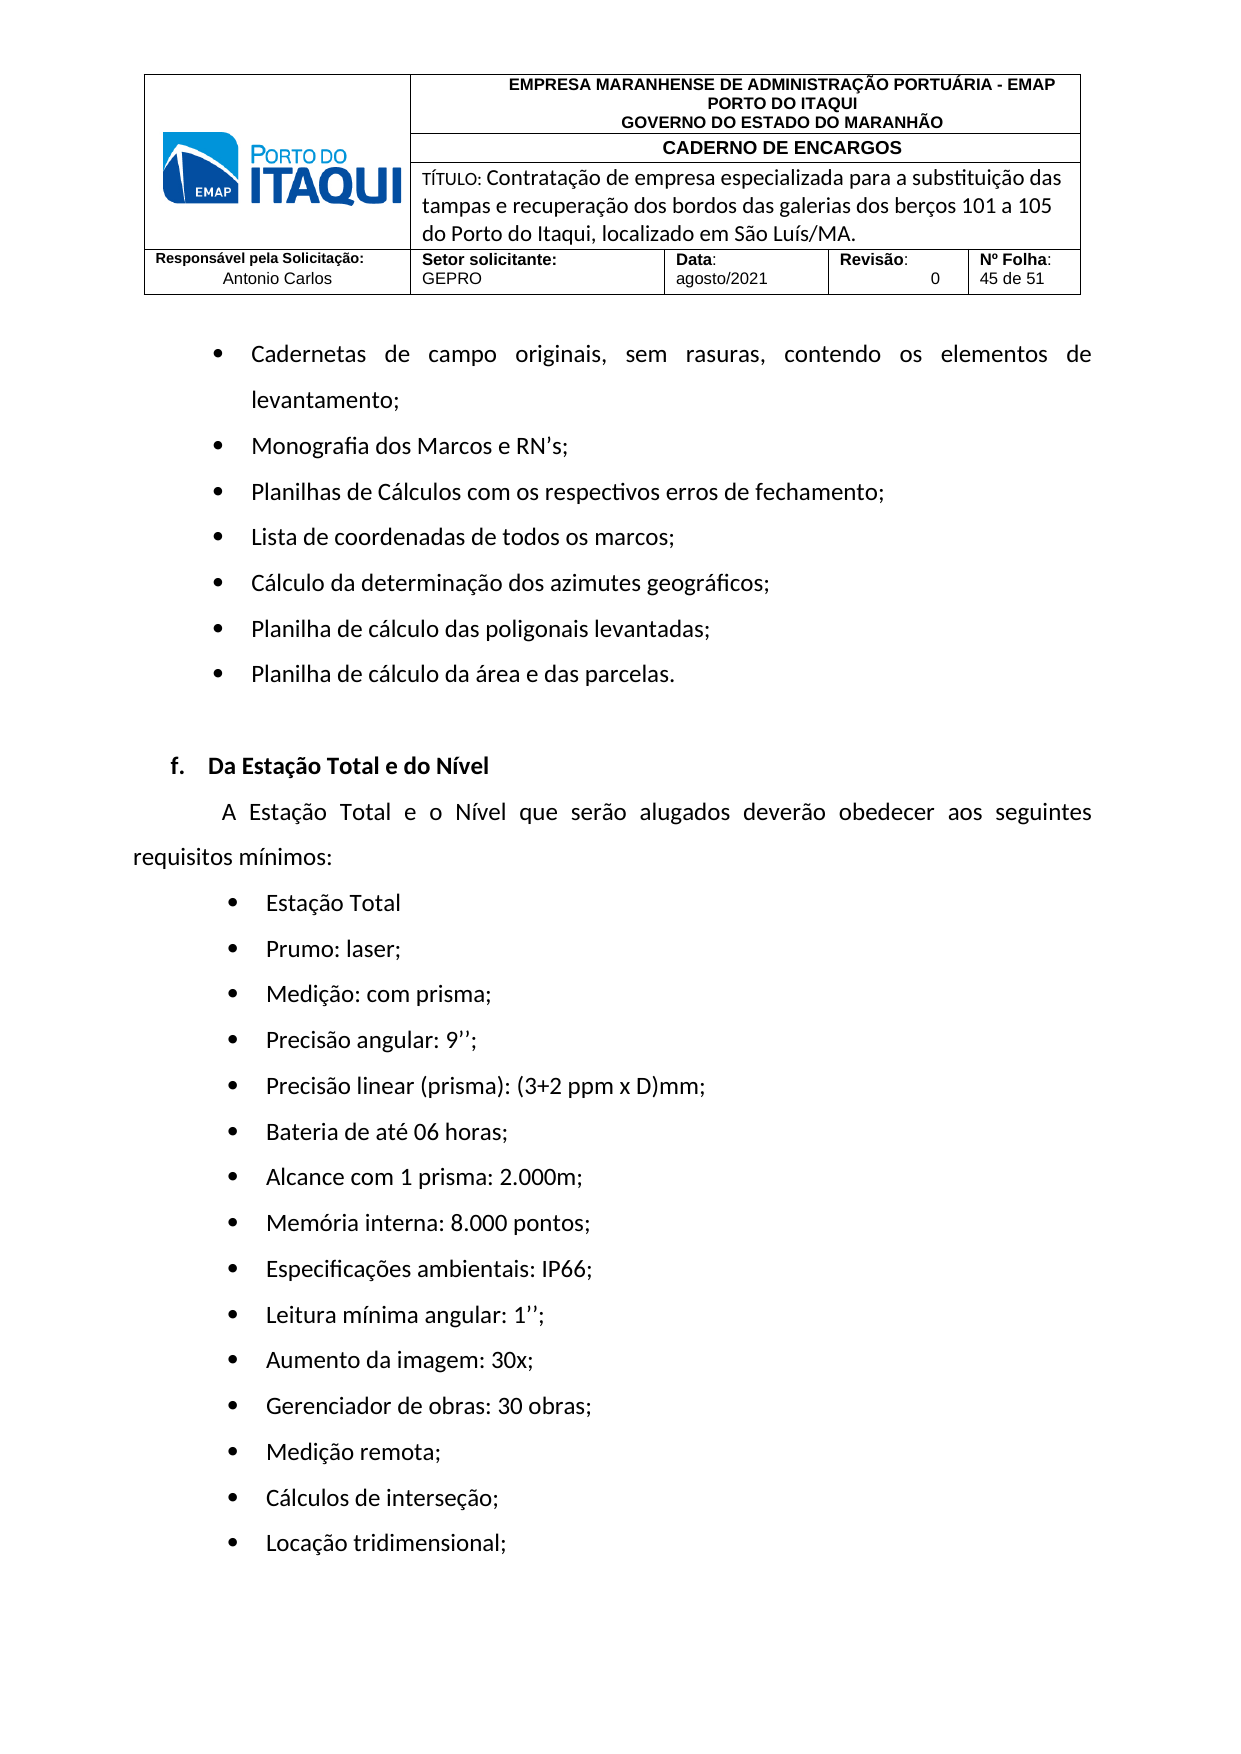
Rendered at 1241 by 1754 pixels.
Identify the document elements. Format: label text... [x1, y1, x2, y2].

list Cálculos de interseção; [228, 1482, 1093, 1512]
list Cadernetas de campo originais, sem rasuras, contendo os elementos de levantamento; [213, 338, 1093, 415]
list Especificações ambientais: IP66; [228, 1253, 1093, 1283]
list Precisão linear (prisma): (3+2 ppm x D)mm; [228, 1070, 1093, 1101]
list Lista de coordenadas de todos os marcos; [213, 521, 1093, 552]
picture [155, 122, 409, 211]
list Prumo: laser; [228, 933, 1093, 963]
list Planilhas de Cálculos com os respectivos erros de fechamento; [213, 476, 1093, 506]
list Estação Total [228, 887, 1093, 918]
list Memória interna: 8.000 pontos; [228, 1207, 1093, 1238]
list Planilha de cálculo da área e das parcelas. [213, 658, 1093, 689]
list Planilha de cálculo das poligonais levantadas; [213, 613, 1093, 643]
list Bateria de até 06 horas; [228, 1116, 1093, 1146]
list Medição remota; [228, 1436, 1093, 1466]
list Gerenciador de obras: 30 obras; [228, 1390, 1093, 1421]
list Locação tridimensional; [228, 1527, 1093, 1558]
list Medição: com prisma; [228, 979, 1093, 1009]
list Monografia dos Marcos e RN’s; [213, 430, 1093, 460]
list Da Estação Total e do Nível [170, 750, 1093, 781]
list Cálculo da determinação dos azimutes geográficos; [213, 567, 1093, 598]
list Precisão angular: 9’’; [228, 1024, 1093, 1055]
list Alcance com 1 prisma: 2.000m; [228, 1162, 1093, 1192]
list Aumento da imagem: 30x; [228, 1344, 1093, 1375]
text A Estação Total e o Nível que serão alugados deverão obedecer aos seguintes requisitos mínimos: [133, 796, 1093, 872]
list Leitura mínima angular: 1’’; [228, 1299, 1093, 1329]
